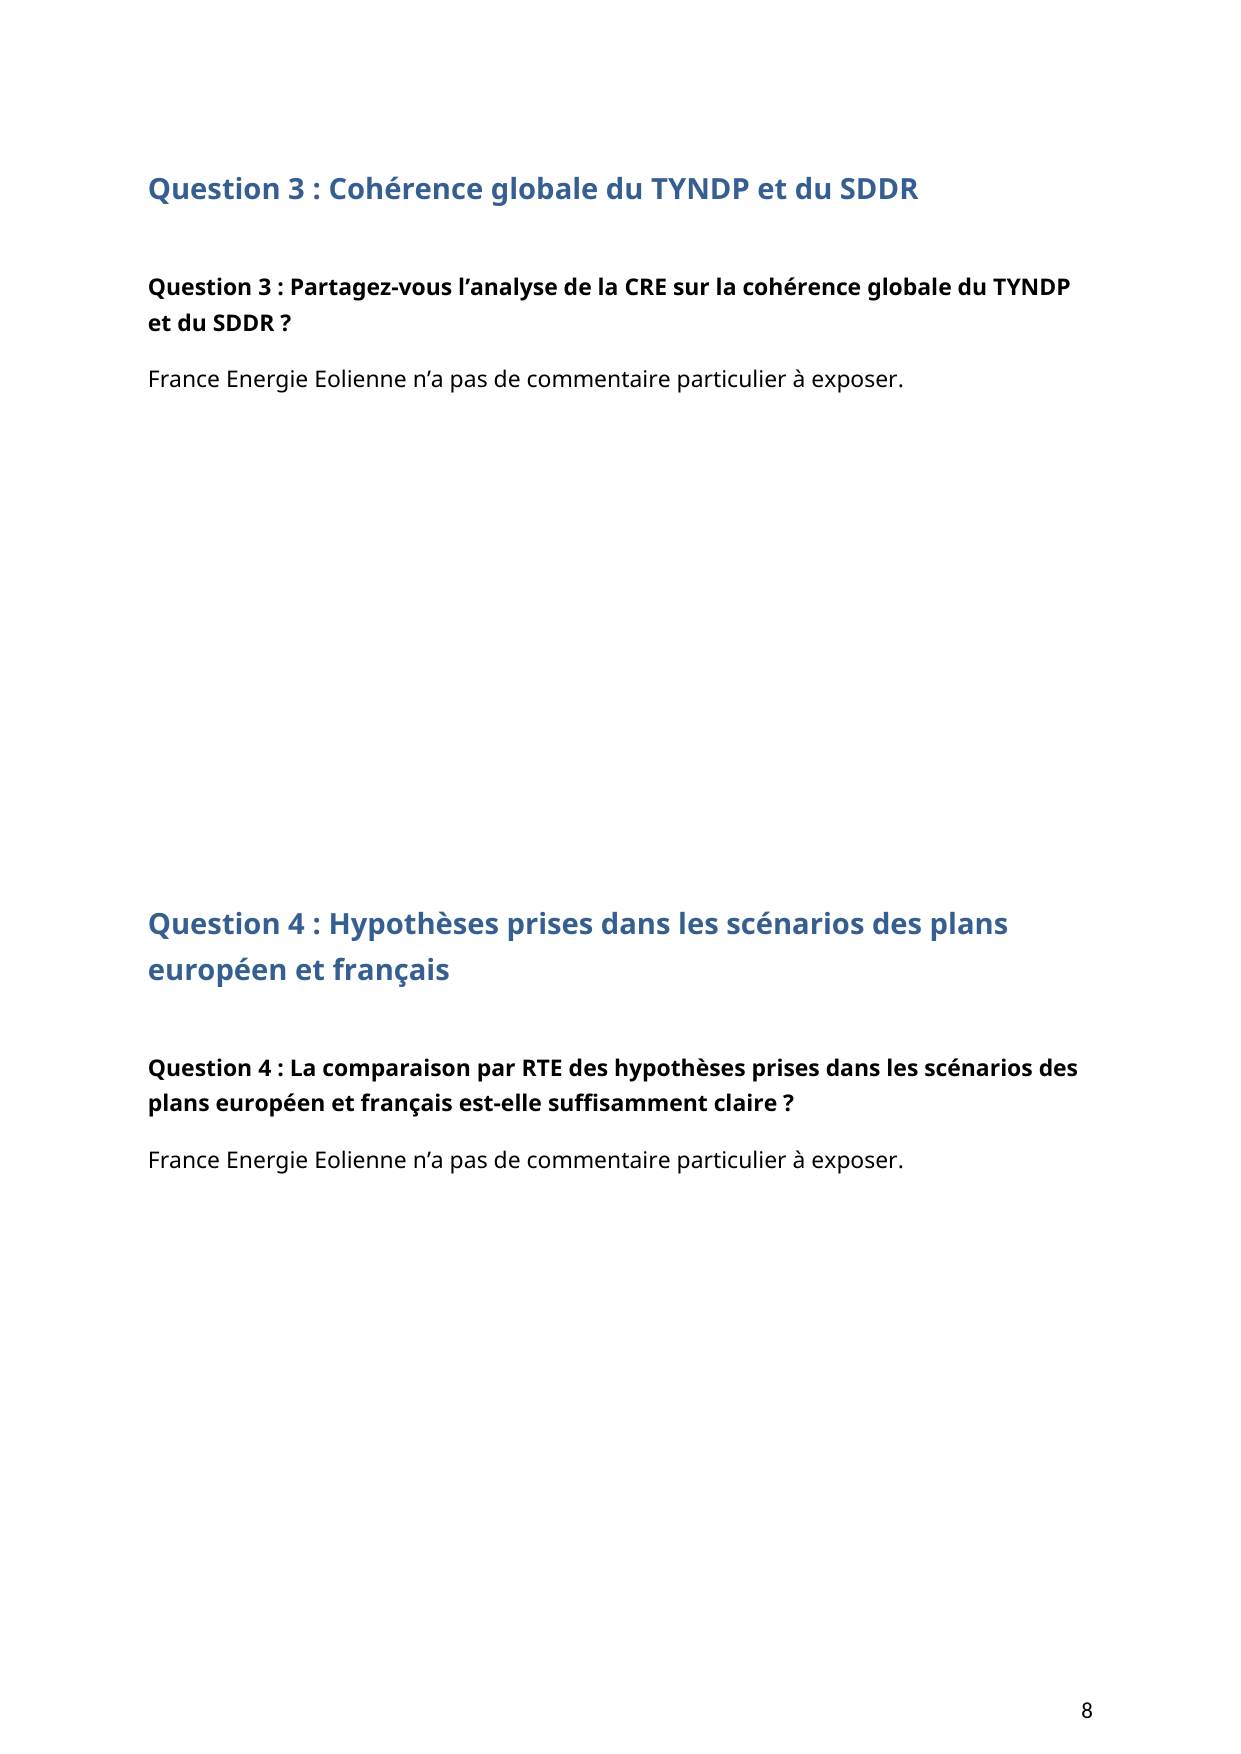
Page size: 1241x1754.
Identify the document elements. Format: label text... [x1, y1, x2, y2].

subtitle Question 4 : Hypothèses prises dans les scénarios des plans européen et français [148, 903, 1093, 989]
subtitle Question 3 : Cohérence globale du TYNDP et du SDDR [148, 168, 1093, 208]
text Question 4 : La comparaison par RTE des hypothèses prises dans les scénarios des plans européen et français est-elle suffisamment claire ? [148, 1051, 1093, 1119]
text France Energie Eolienne n’a pas de commentaire particulier à exposer. [148, 1144, 1093, 1175]
text France Energie Eolienne n’a pas de commentaire particulier à exposer. [148, 363, 1093, 394]
text Question 3 : Partagez-vous l’analyse de la CRE sur la cohérence globale du TYNDP et du SDDR ? [148, 271, 1093, 338]
